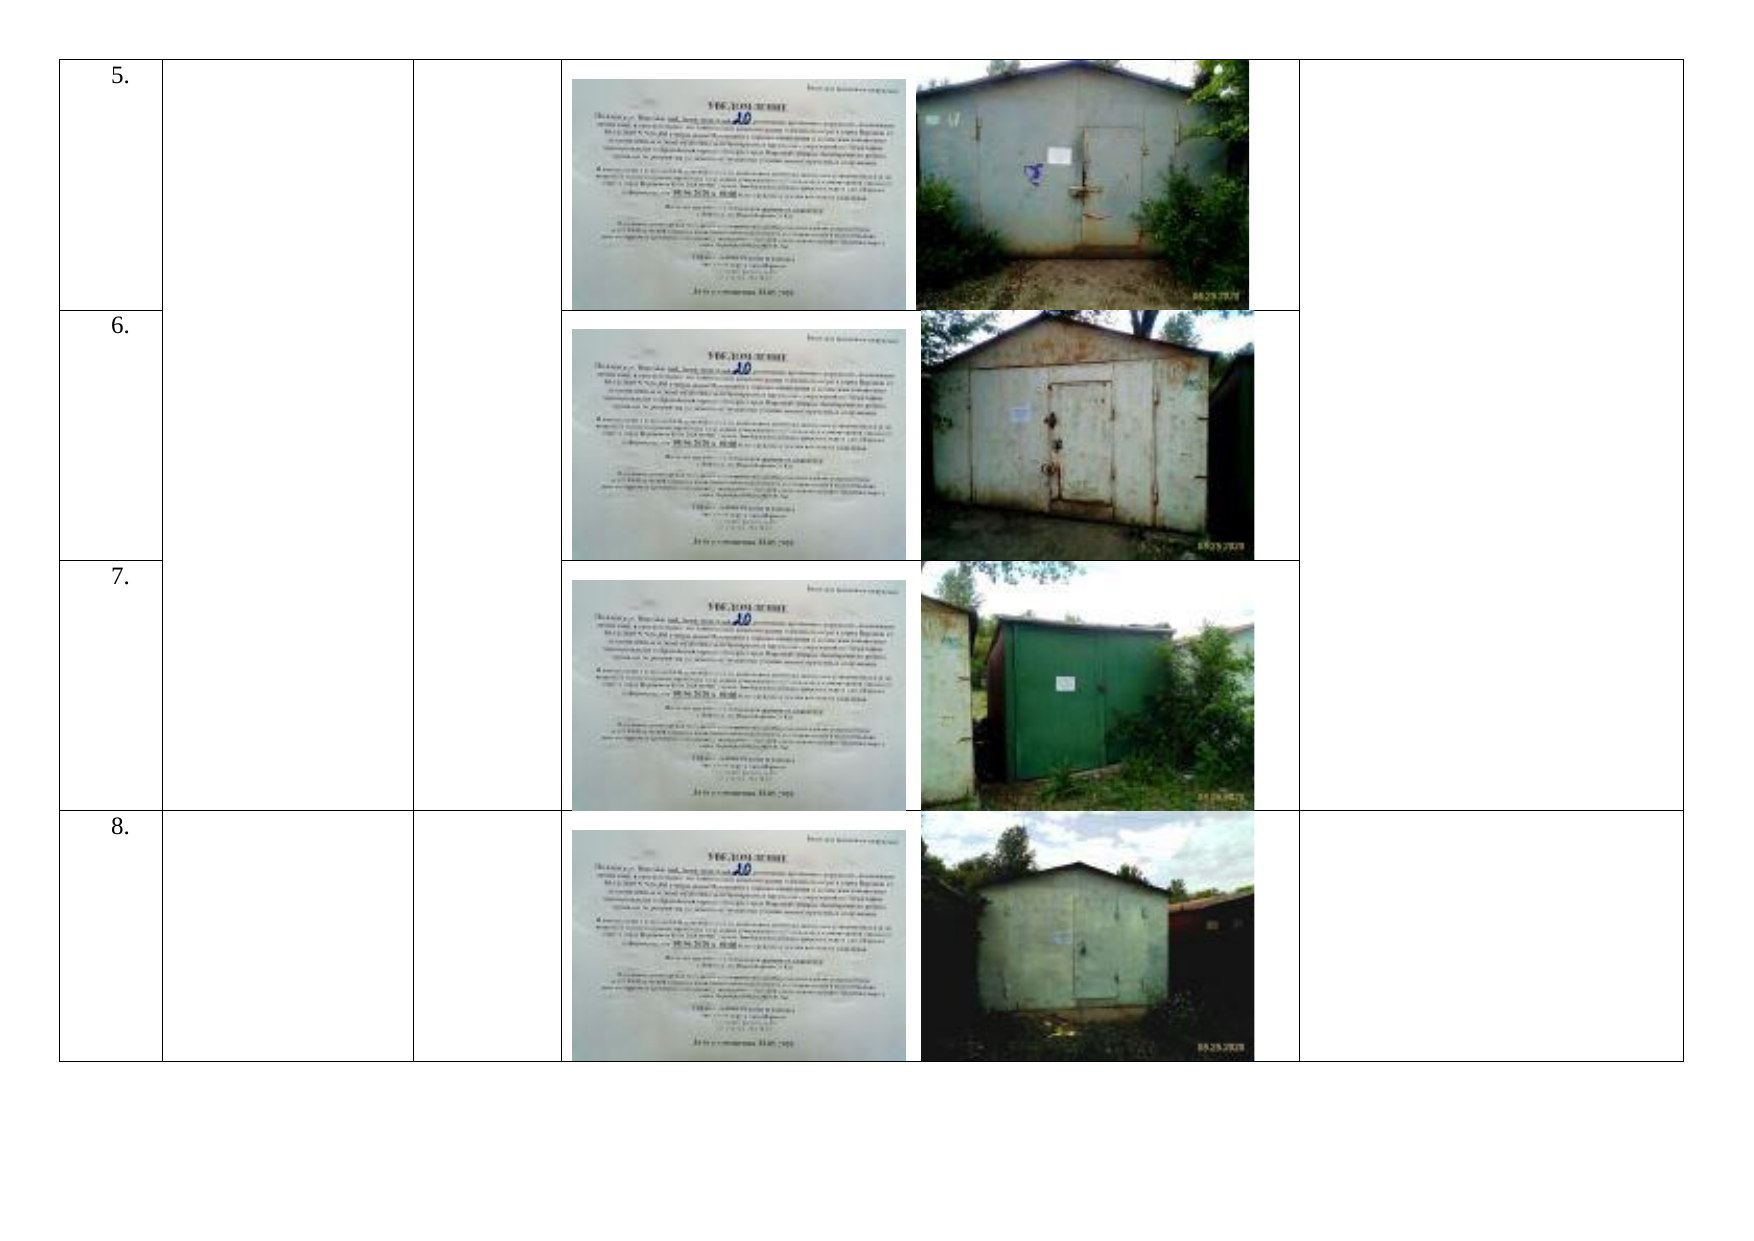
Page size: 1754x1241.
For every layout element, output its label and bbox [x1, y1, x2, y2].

table_cell [163, 811, 413, 1061]
table_cell [562, 561, 921, 810]
picture [572, 329, 906, 560]
picture [572, 580, 906, 811]
table_cell [60, 811, 162, 1061]
table_cell [1255, 811, 1299, 1061]
table_cell [60, 561, 162, 810]
table_cell [562, 811, 921, 1061]
picture [916, 60, 1255, 560]
table_cell [562, 60, 916, 309]
table_cell [1255, 561, 1299, 810]
table_cell [60, 311, 162, 560]
picture [572, 830, 906, 1061]
table_cell [414, 811, 561, 1061]
table_cell [562, 311, 921, 560]
table_cell [1250, 60, 1299, 309]
table_cell [1255, 311, 1299, 560]
picture [921, 561, 1255, 1061]
picture [572, 79, 906, 310]
table_cell [1300, 811, 1683, 1061]
table_cell [60, 60, 162, 309]
